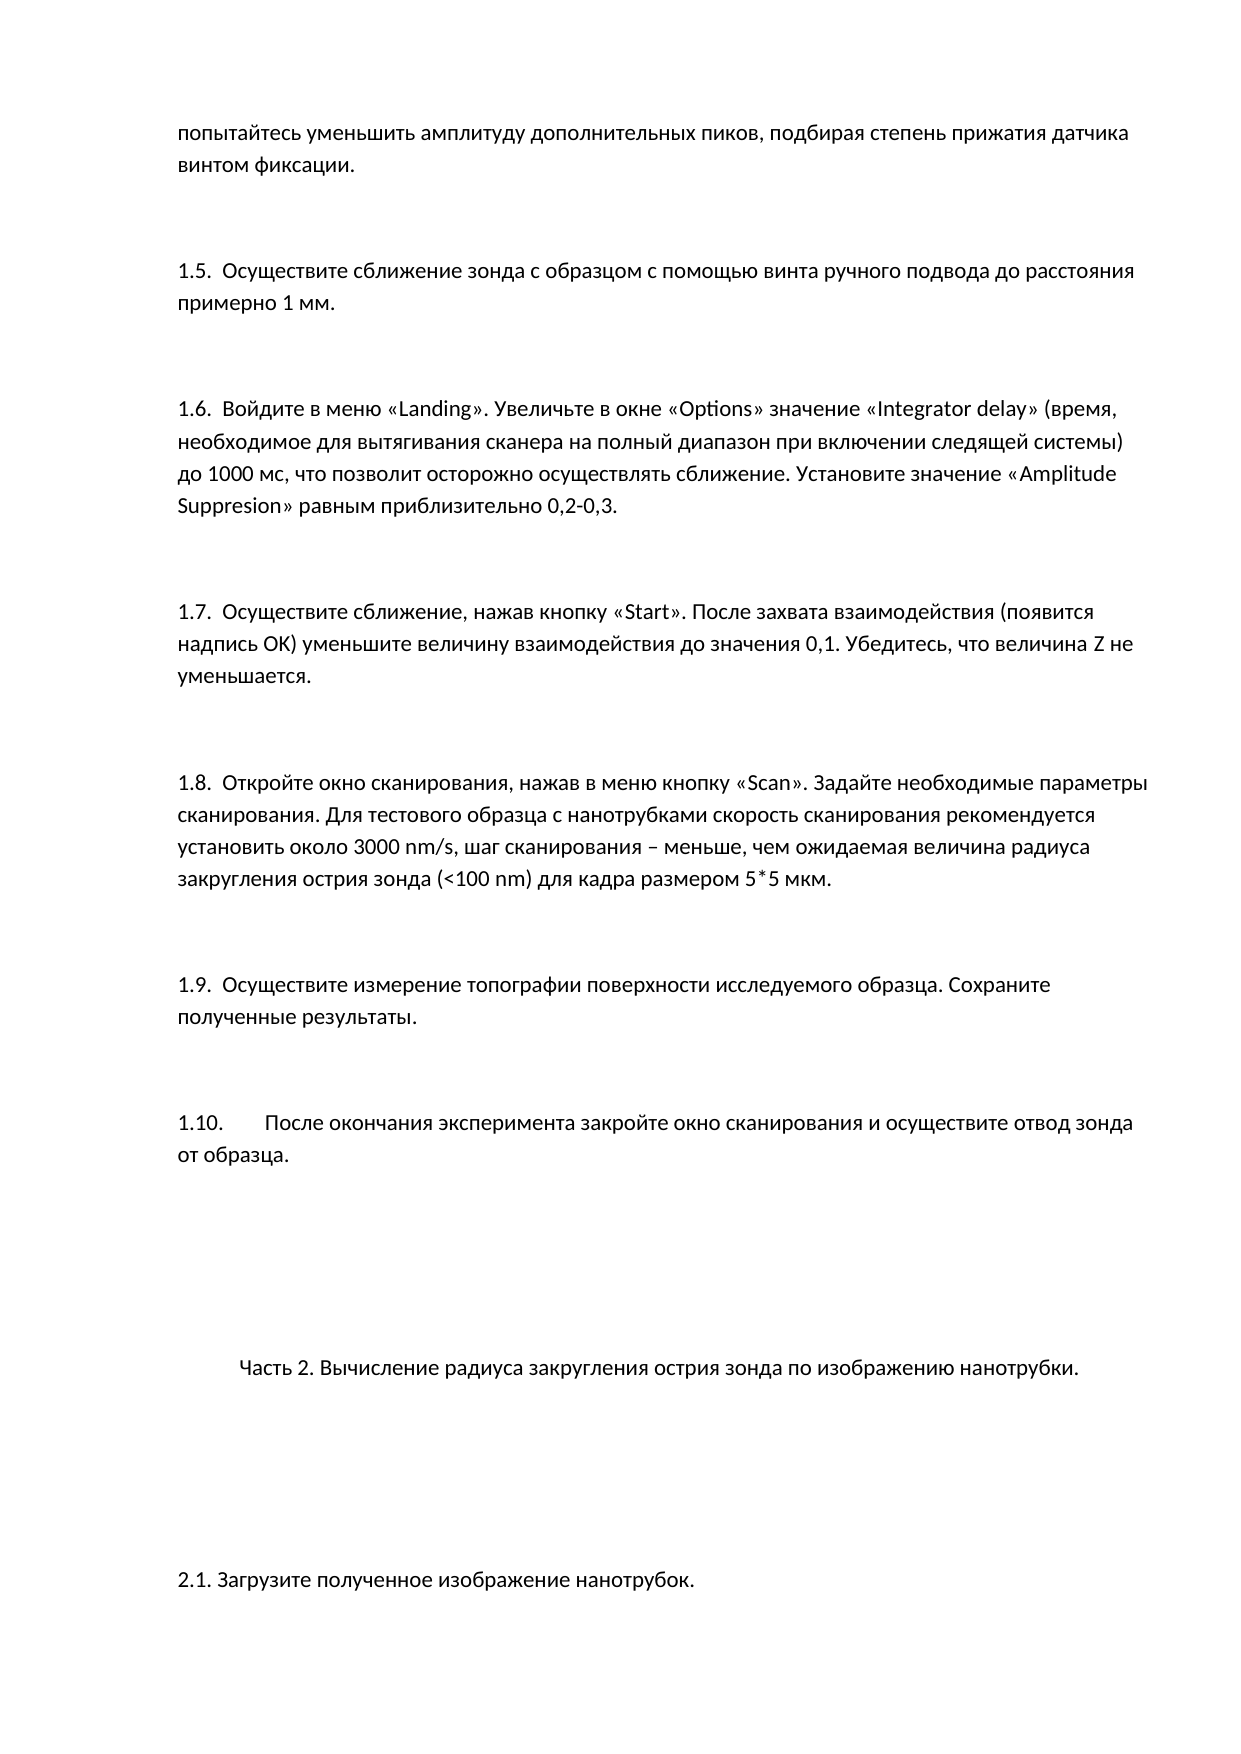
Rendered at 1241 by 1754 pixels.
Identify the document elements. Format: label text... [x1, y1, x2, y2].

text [177, 118, 1152, 178]
text 1.9. Осуществите измерение топографии поверхности исследуемого образца. Сохраните полученные результаты. [177, 970, 1152, 1030]
text 1.10. После окончания эксперимента закройте окно сканирования и осуществите отвод зонда от образца. [177, 1108, 1152, 1169]
text 1.6. Войдите в меню «Landing». Увеличьте в окне «Options» значение «Integrator delay» (время, необходимое для вытягивания сканера на полный диапазон при включении следящей системы) до 1000 мс, что позволит осторожно осуществлять сближение. Установите значение «Amplitude Suppresion» равным приблизительно 0,2-0,3. [177, 394, 1152, 519]
text 2.1. Загрузите полученное изображение нанотрубок. [177, 1565, 1152, 1593]
text Часть 2. Вычисление радиуса закругления острия зонда по изображению нанотрубки. [177, 1353, 1152, 1381]
text 1.5. Осуществите сближение зонда с образцом с помощью винта ручного подвода до расстояния примерно 1 мм. [177, 256, 1152, 317]
text 1.7. Осуществите сближение, нажав кнопку «Start». После захвата взаимодействия (появится надпись OK) уменьшите величину взаимодействия до значения 0,1. Убедитесь, что величина Z не уменьшается. [177, 597, 1152, 689]
text 1.8. Откройте окно сканирования, нажав в меню кнопку «Scan». Задайте необходимые параметры сканирования. Для тестового образца с нанотрубками скорость сканирования рекомендуется установить около 3000 nm/s, шаг сканирования – меньше, чем ожидаемая величина радиуса закругления острия зонда (<100 nm) для кадра размером 5*5 мкм. [177, 768, 1152, 892]
